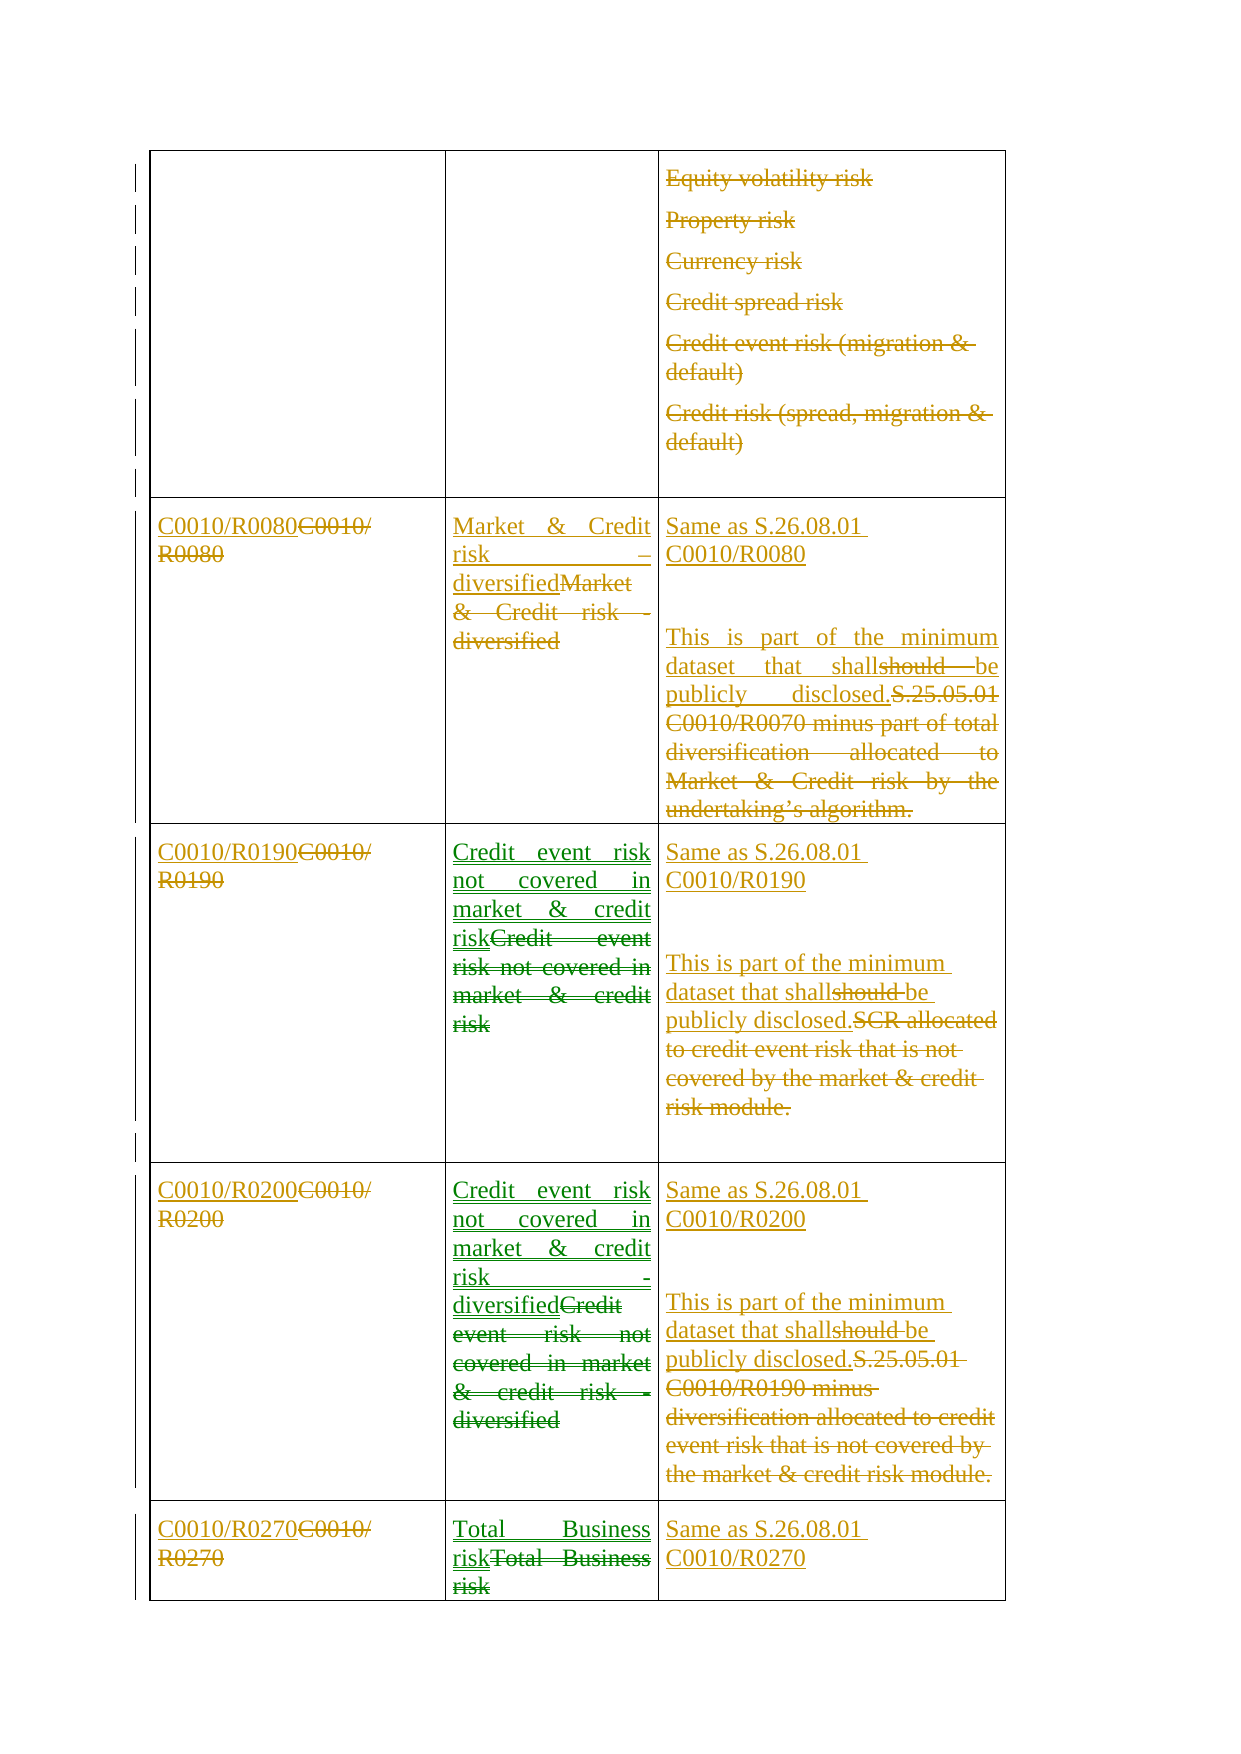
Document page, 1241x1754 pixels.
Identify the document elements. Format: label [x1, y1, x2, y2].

table_cell [659, 1163, 1005, 1500]
table_cell [659, 824, 1005, 1162]
table_cell [446, 824, 658, 1162]
table_cell [659, 1501, 1005, 1600]
table_cell [151, 1501, 445, 1600]
table_cell [151, 1163, 445, 1500]
table_cell [446, 1163, 658, 1500]
table_cell [446, 498, 658, 823]
table_cell [659, 498, 1005, 823]
table_cell [151, 151, 445, 497]
table_cell [151, 498, 445, 823]
table_cell [151, 824, 445, 1162]
table_cell [446, 1501, 658, 1600]
table_cell [659, 151, 1005, 497]
table_cell [446, 151, 658, 497]
